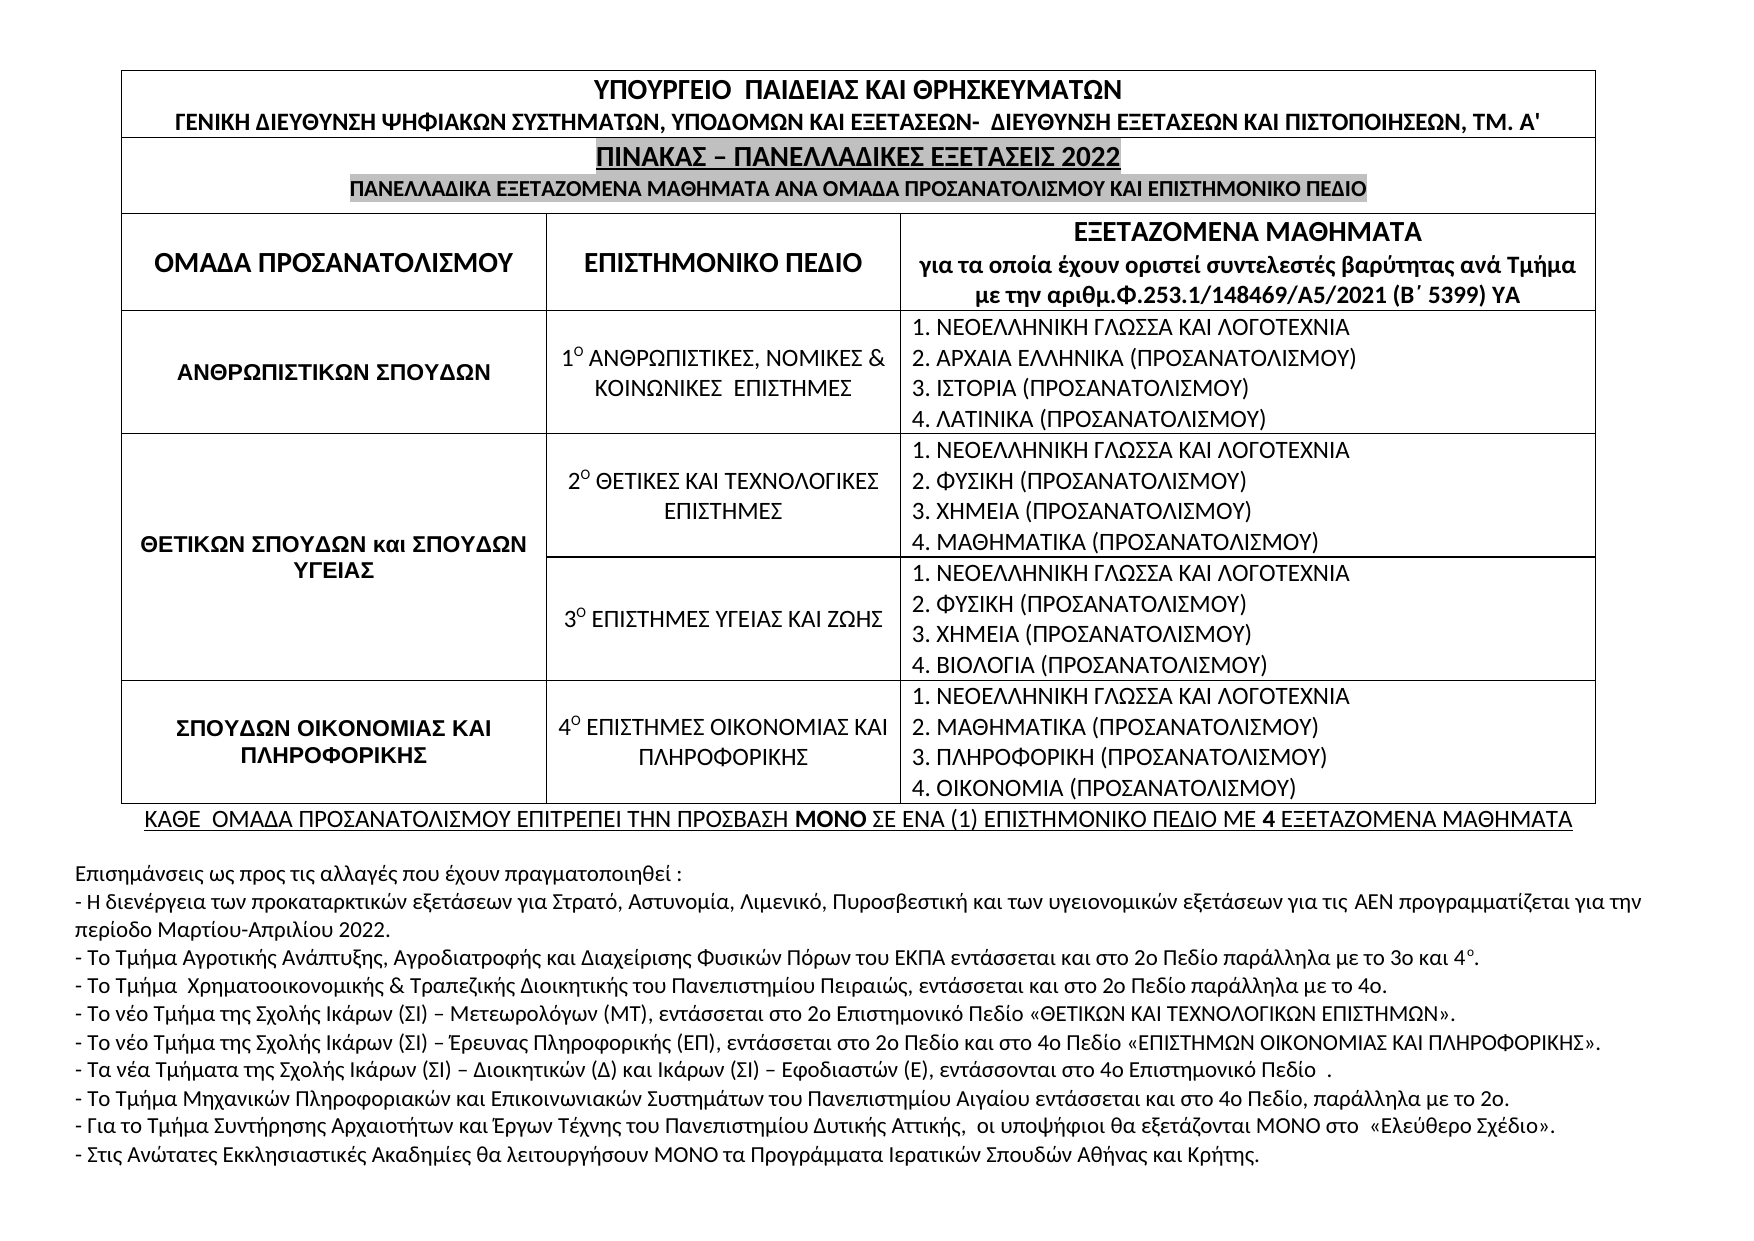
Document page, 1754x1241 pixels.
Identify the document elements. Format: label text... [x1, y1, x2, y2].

text - Για το Τμήμα Συντήρησης Αρχαιοτήτων και Έργων Τέχνης του Πανεπιστημίου Δυτικής Αττικής, οι υποψήφιοι θα εξετάζονται ΜΟΝΟ στο «Ελεύθερο Σχέδιο». [75, 1112, 1642, 1140]
text - Η διενέργεια των προκαταρκτικών εξετάσεων για Στρατό, Αστυνομία, Λιμενικό, Πυροσβεστική και των υγειονομικών εξετάσεων για τις ΑΕΝ προγραμματίζεται για την περίοδο Μαρτίου-Απριλίου 2022. [75, 887, 1642, 943]
text - Το νέο Τμήμα της Σχολής Ικάρων (ΣΙ) – Έρευνας Πληροφορικής (ΕΠ), εντάσσεται στο 2ο Πεδίο και στο 4ο Πεδίο «ΕΠΙΣΤΗΜΩΝ ΟΙΚΟΝΟΜΙΑΣ ΚΑΙ ΠΛΗΡΟΦΟΡΙΚΗΣ». [75, 1028, 1642, 1056]
text ΚΑΘΕ ΟΜΑΔΑ ΠΡΟΣΑΝΑΤΟΛΙΣΜΟΥ ΕΠΙΤΡΕΠΕΙ ΤΗΝ ΠΡΟΣΒΑΣΗ ΜΟΝΟ ΣΕ ΕΝΑ (1) ΕΠΙΣΤΗΜΟΝΙΚΟ ΠΕΔΙΟ ΜΕ 4 ΕΞΕΤΑΖΟΜΕΝΑ ΜΑΘΗΜΑΤΑ [75, 804, 1642, 834]
text - Το Τμήμα Μηχανικών Πληροφοριακών και Επικοινωνιακών Συστημάτων του Πανεπιστημίου Αιγαίου εντάσσεται και στο 4ο Πεδίο, παράλληλα με το 2ο. [75, 1084, 1642, 1112]
text - Το Τμήμα Χρηματοοικονομικής & Τραπεζικής Διοικητικής του Πανεπιστημίου Πειραιώς, εντάσσεται και στο 2ο Πεδίο παράλληλα με το 4ο. [75, 972, 1642, 999]
text - Στις Ανώτατες Εκκλησιαστικές Ακαδημίες θα λειτουργήσουν ΜΟΝΟ τα Προγράμματα Ιερατικών Σπουδών Αθήνας και Κρήτης. [75, 1140, 1642, 1168]
table_cell 1. ΝΕΟΕΛΛΗΝΙΚΗ ΓΛΩΣΣΑ ΚΑΙ ΛΟΓΟΤΕΧΝΙΑ 2. ΦΥΣΙΚΗ (ΠΡΟΣΑΝΑΤΟΛΙΣΜΟΥ) 3. ΧΗΜΕΙΑ (ΠΡΟΣΑΝΑΤΟΛΙΣΜΟΥ) 4. ΒΙΟΛΟΓΙΑ (ΠΡΟΣΑΝΑΤΟΛΙΣΜΟΥ) [901, 558, 1595, 679]
table_cell 1. ΝΕΟΕΛΛΗΝΙΚΗ ΓΛΩΣΣΑ ΚΑΙ ΛΟΓΟΤΕΧΝΙΑ 2. ΑΡΧΑΙΑ ΕΛΛΗΝΙΚΑ (ΠΡΟΣΑΝΑΤΟΛΙΣΜΟΥ) 3. ΙΣΤΟΡΙΑ (ΠΡΟΣΑΝΑΤΟΛΙΣΜΟΥ) 4. ΛΑΤΙΝΙΚΑ (ΠΡΟΣΑΝΑΤΟΛΙΣΜΟΥ) [901, 311, 1595, 433]
table_cell 1. ΝΕΟΕΛΛΗΝΙΚΗ ΓΛΩΣΣΑ ΚΑΙ ΛΟΓΟΤΕΧΝΙΑ 2. ΦΥΣΙΚΗ (ΠΡΟΣΑΝΑΤΟΛΙΣΜΟΥ) 3. ΧΗΜΕΙΑ (ΠΡΟΣΑΝΑΤΟΛΙΣΜΟΥ) 4. ΜΑΘΗΜΑΤΙΚΑ (ΠΡΟΣΑΝΑΤΟΛΙΣΜΟΥ) [901, 434, 1595, 556]
table_cell ΘΕΤΙΚΩΝ ΣΠΟΥΔΩΝ και ΣΠΟΥΔΩΝ ΥΓΕΙΑΣ [122, 434, 546, 679]
table_cell ΕΞΕΤΑΖΟΜΕΝΑ ΜΑΘΗΜΑΤΑ για τα οποία έχουν οριστεί συντελεστές βαρύτητας ανά Τμήμα με την αριθμ.Φ.253.1/148469/Α5/2021 (Β΄ 5399) ΥΑ [901, 214, 1595, 310]
table_cell ΟΜΑΔΑ ΠΡΟΣΑΝΑΤΟΛΙΣΜΟΥ [122, 214, 546, 310]
table_cell ΑΝΘΡΩΠΙΣΤΙΚΩΝ ΣΠΟΥΔΩΝ [122, 311, 546, 433]
table_cell ΠΙΝΑΚΑΣ – ΠΑΝΕΛΛΑΔΙΚΕΣ ΕΞΕΤΑΣΕΙΣ 2022 ΠΑΝΕΛΛΑΔΙΚΑ ΕΞΕΤΑΖΟΜΕΝΑ ΜΑΘΗΜΑΤΑ ΑΝΑ ΟΜΑΔΑ ΠΡΟΣΑΝΑΤΟΛΙΣΜΟΥ ΚΑΙ ΕΠΙΣΤΗΜΟΝΙΚΟ ΠΕΔΙΟ [122, 138, 1595, 212]
table_cell 1Ο ΑΝΘΡΩΠΙΣΤΙΚΕΣ, ΝΟΜΙΚΕΣ & ΚΟΙΝΩΝΙΚΕΣ ΕΠΙΣΤΗΜΕΣ [547, 311, 900, 433]
table_cell 2Ο ΘΕΤΙΚΕΣ ΚΑΙ ΤΕΧΝΟΛΟΓΙΚΕΣ ΕΠΙΣΤΗΜΕΣ [547, 434, 900, 556]
table_cell 4Ο ΕΠΙΣΤΗΜΕΣ ΟΙΚΟΝΟΜΙΑΣ ΚΑΙ ΠΛΗΡΟΦΟΡΙΚΗΣ [547, 681, 900, 803]
table_cell ΕΠΙΣΤΗΜΟΝΙΚΟ ΠΕΔΙΟ [547, 214, 900, 310]
text - Το νέο Τμήμα της Σχολής Ικάρων (ΣΙ) – Μετεωρολόγων (ΜΤ), εντάσσεται στο 2ο Επιστημονικό Πεδίο «ΘΕΤΙΚΩΝ ΚΑΙ ΤΕΧΝΟΛΟΓΙΚΩΝ ΕΠΙΣΤΗΜΩΝ». [75, 999, 1642, 1028]
text - Το Τμήμα Αγροτικής Ανάπτυξης, Αγροδιατροφής και Διαχείρισης Φυσικών Πόρων του ΕΚΠΑ εντάσσεται και στο 2ο Πεδίο παράλληλα με το 3ο και 4ο. [75, 943, 1642, 972]
table_header ΥΠΟΥΡΓΕΙΟ ΠΑΙΔΕΙΑΣ ΚΑΙ ΘΡΗΣΚΕΥΜΑΤΩΝ ΓΕΝΙΚΗ ΔΙΕΥΘΥΝΣΗ ΨΗΦΙΑΚΩΝ ΣΥΣΤΗΜΑΤΩΝ, ΥΠΟΔΟΜΩΝ ΚΑΙ ΕΞΕΤΑΣΕΩΝ- ΔΙΕΥΘΥΝΣΗ ΕΞΕΤΑΣΕΩΝ ΚΑΙ ΠΙΣΤΟΠΟΙΗΣΕΩΝ, ΤΜ. Α' [122, 71, 1595, 137]
table_cell 1. ΝΕΟΕΛΛΗΝΙΚΗ ΓΛΩΣΣΑ ΚΑΙ ΛΟΓΟΤΕΧΝΙΑ 2. ΜΑΘΗΜΑΤΙΚΑ (ΠΡΟΣΑΝΑΤΟΛΙΣΜΟΥ) 3. ΠΛΗΡΟΦΟΡΙΚΗ (ΠΡΟΣΑΝΑΤΟΛΙΣΜΟΥ) 4. ΟΙΚΟΝΟΜΙΑ (ΠΡΟΣΑΝΑΤΟΛΙΣΜΟΥ) [901, 681, 1595, 803]
table_cell 3Ο ΕΠΙΣΤΗΜΕΣ ΥΓΕΙΑΣ ΚΑΙ ΖΩΗΣ [547, 558, 900, 679]
table_cell ΣΠΟΥΔΩΝ ΟΙΚΟΝΟΜΙΑΣ ΚΑΙ ΠΛΗΡΟΦΟΡΙΚΗΣ [122, 681, 546, 803]
text Επισημάνσεις ως προς τις αλλαγές που έχουν πραγματοποιηθεί : [75, 859, 1642, 887]
text - Τα νέα Τμήματα της Σχολής Ικάρων (ΣΙ) – Διοικητικών (Δ) και Ικάρων (ΣΙ) – Εφοδιαστών (Ε), εντάσσονται στο 4ο Επιστημονικό Πεδίο . [75, 1056, 1642, 1084]
